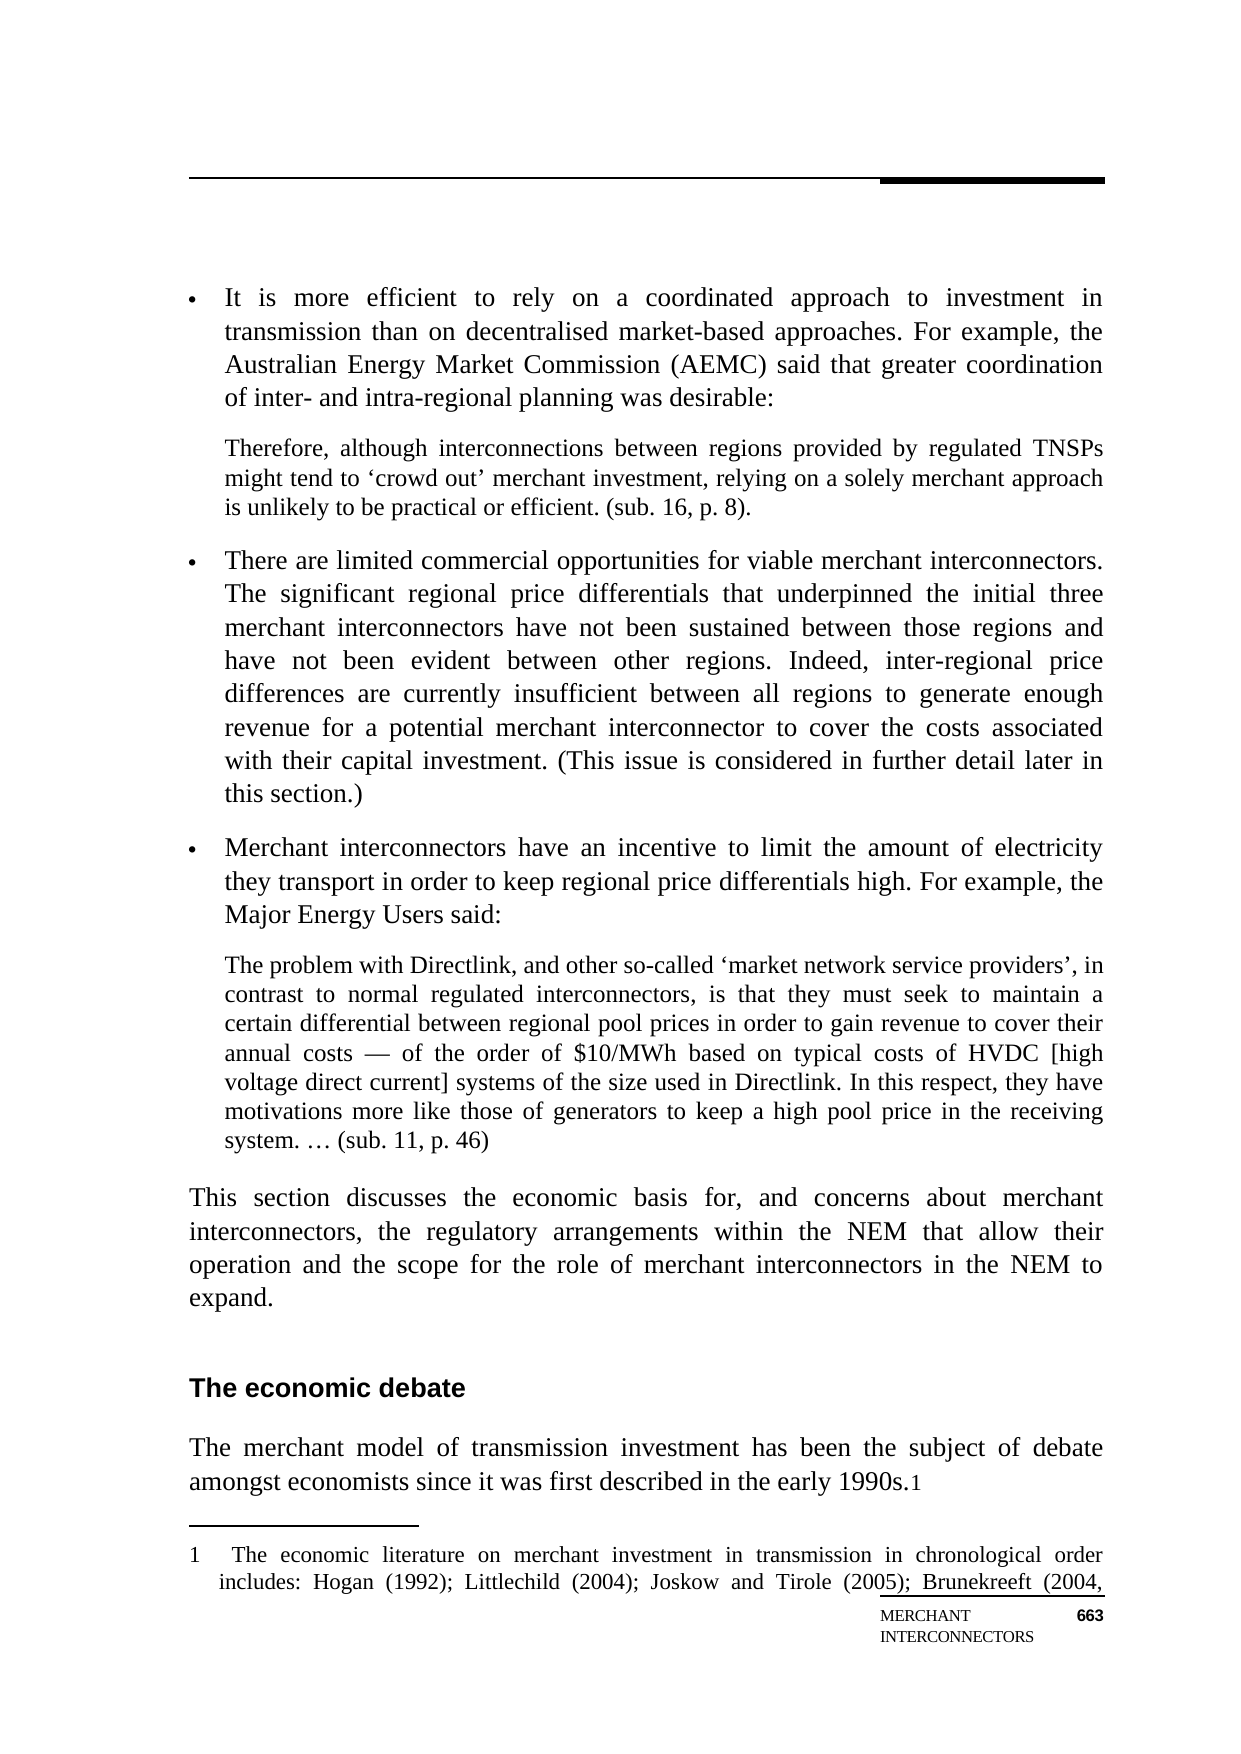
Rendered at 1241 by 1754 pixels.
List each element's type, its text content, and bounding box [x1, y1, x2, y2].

list Merchant interconnectors have an incentive to limit the amount of electricity they transport in order to keep regional price differentials high. For example, the Major Energy Users said: [189, 829, 1104, 929]
list It is more efficient to rely on a coordinated approach to investment in transmission than on decentralised market-based approaches. For example, the Australian Energy Market Commission (AEMC) said that greater coordination of inter- and intra-regional planning was desirable: [189, 279, 1104, 413]
text This section discusses the economic basis for, and concerns about merchant interconnectors, the regulatory arrangements within the NEM that allow their operation and the scope for the role of merchant interconnectors in the NEM to expand. [189, 1179, 1104, 1313]
text Therefore, although interconnections between regions provided by regulated TNSPs might tend to ‘crowd out’ merchant investment, relying on a solely merchant approach is unlikely to be practical or efficient. (sub. 16, p. 8). [224, 433, 1104, 521]
list There are limited commercial opportunities for viable merchant interconnectors. The significant regional price differentials that underpinned the initial three merchant interconnectors have not been sustained between those regions and have not been evident between other regions. Indeed, inter-regional price differences are currently insufficient between all regions to generate enough revenue for a potential merchant interconnector to cover the costs associated with their capital investment. (This issue is considered in further detail later in this section.) [189, 542, 1104, 808]
text The merchant model of transmission investment has been the subject of debate amongst economists since it was first described in the early 1990s. [189, 1429, 1104, 1496]
text The problem with Directlink, and other so-called ‘market network service providers’, in contrast to normal regulated interconnectors, is that they must seek to maintain a certain differential between regional pool prices in order to gain revenue to cover their annual costs — of the order of $10/MWh based on typical costs of HVDC [high voltage direct current] systems of the size used in Directlink. In this respect, they have motivations more like those of generators to keep a high pool price in the receiving system. … (sub. 11, p. 46) [224, 950, 1104, 1154]
subtitle The economic debate [189, 1371, 1104, 1404]
